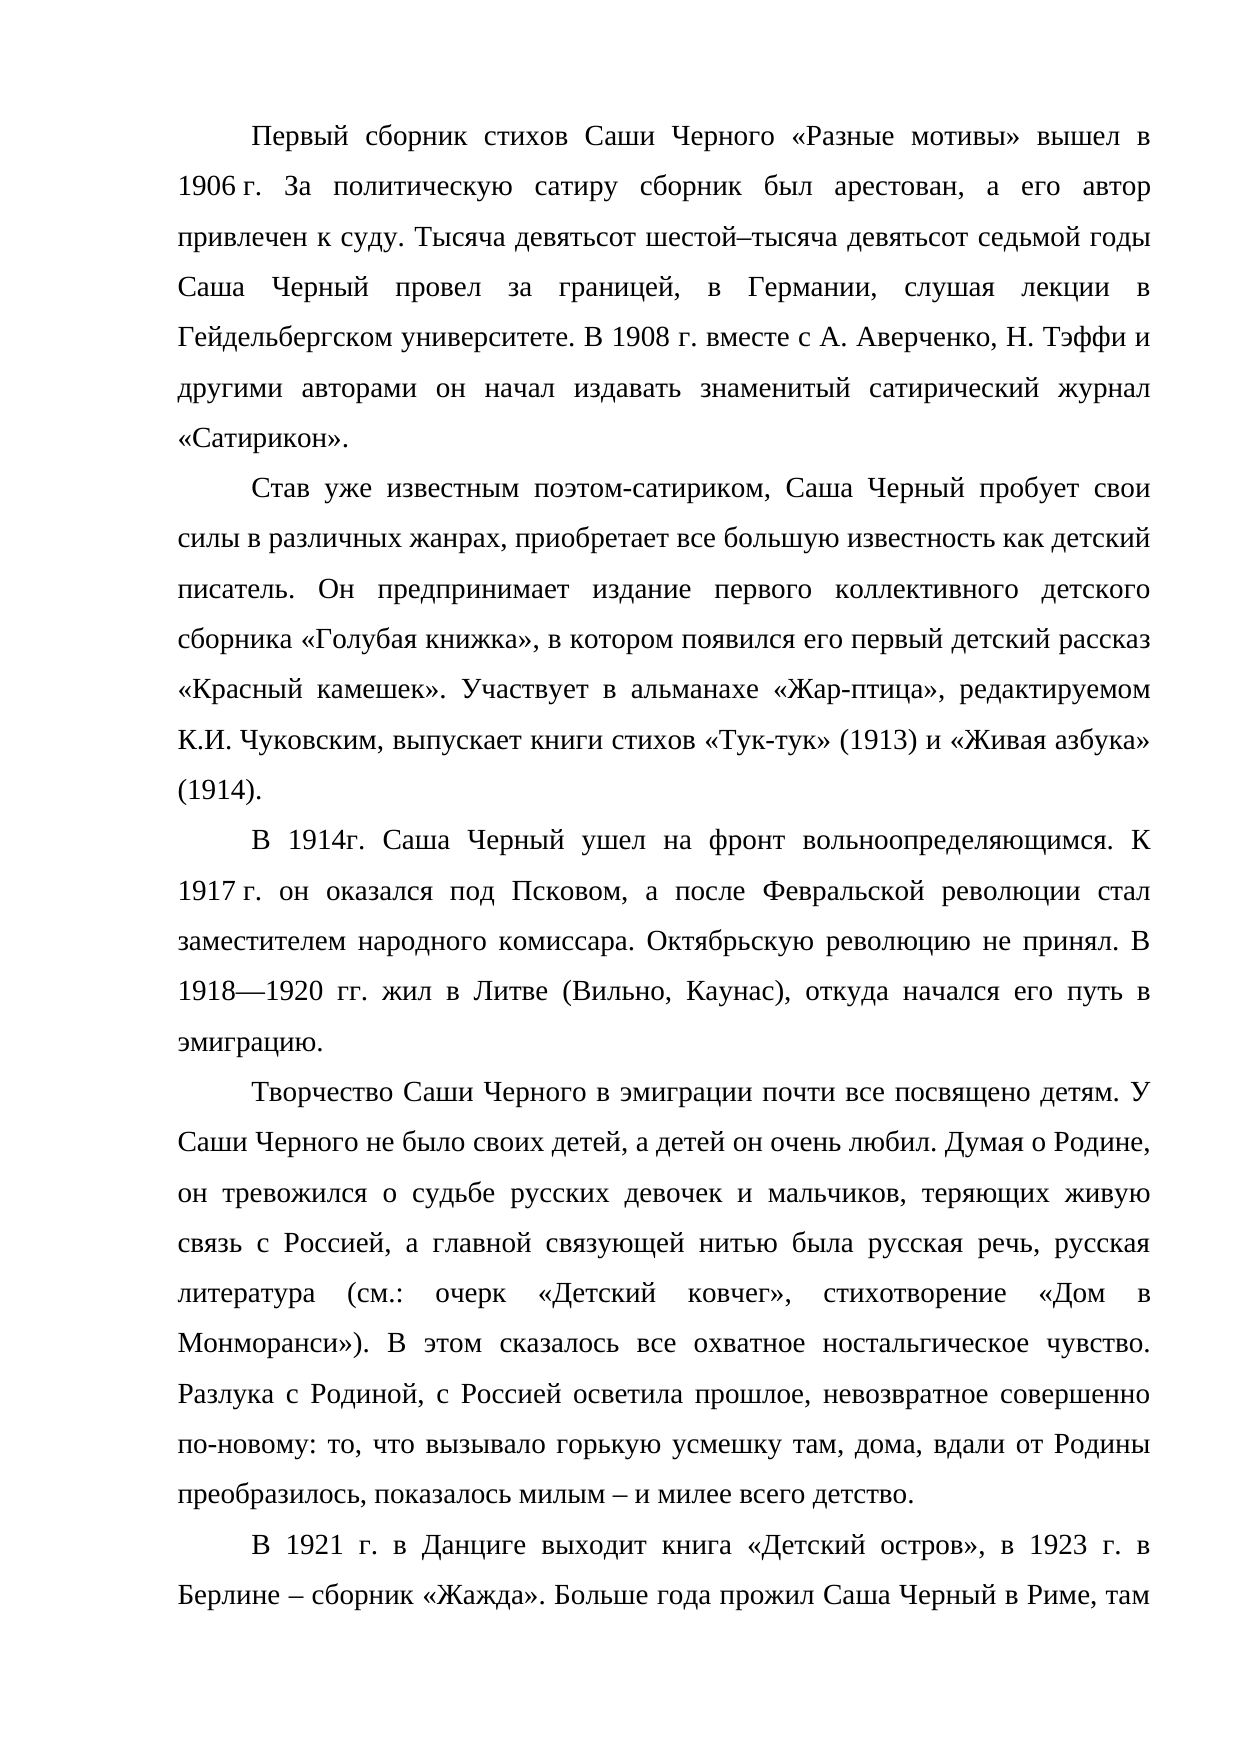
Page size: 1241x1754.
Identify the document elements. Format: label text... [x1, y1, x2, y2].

text В 1914г. Саша Черный ушел на фронт вольноопределяющимся. К . он оказался под Псковом, а после Февральской революции стал заместителем народного комиссара. Октябрьскую революцию не принял. В 1918—1920 гг. жил в Литве (Вильно, Каунас), откуда начался его путь в эмиграцию. [177, 822, 1152, 1057]
text Став уже известным поэтом-сатириком, Саша Черный пробует свои силы в различных жанрах, приобретает все большую известность как детский писатель. Он предпринимает издание первого коллективного детского сборника «Голубая книжка», в котором появился его первый детский рассказ «Красный камешек». Участвует в альманахе «Жар-птица», редактируемом К.И. Чуковским, выпускает книги стихов «Тук-тук» (1913) и «Живая азбука» (1914). [177, 470, 1152, 806]
text Первый сборник стихов Саши Черного «Разные мотивы» вышел в . За политическую сатиру сборник был арестован, а его автор привлечен к суду. Тысяча девятьсот шестой–тысяча девятьсот седьмой годы Саша Черный провел за границей, в Германии, слушая лекции в Гейдельбергском университете. В . вместе с А. Аверченко, Н. Тэффи и другими авторами он начал издавать знаменитый сатирический журнал «Сатирикон». [177, 118, 1152, 453]
text Творчество Саши Черного в эмиграции почти все посвящено детям. У Саши Черного не было своих детей, а детей он очень любил. Думая о Родине, он тревожился о судьбе русских девочек и мальчиков, теряющих живую связь с Россией, а главной связующей нитью была русская речь, русская литература (см.: очерк «Детский ковчег», стихотворение «Дом в Монморанси»). В этом сказалось все охватное ностальгическое чувство. Разлука с Родиной, с Россией осветила прошлое, невозвратное совершенно по-новому: то, что вызывало горькую усмешку там, дома, вдали от Родины преобразилось, показалось милым – и милее всего детство. [177, 1074, 1152, 1510]
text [177, 1527, 1152, 1611]
